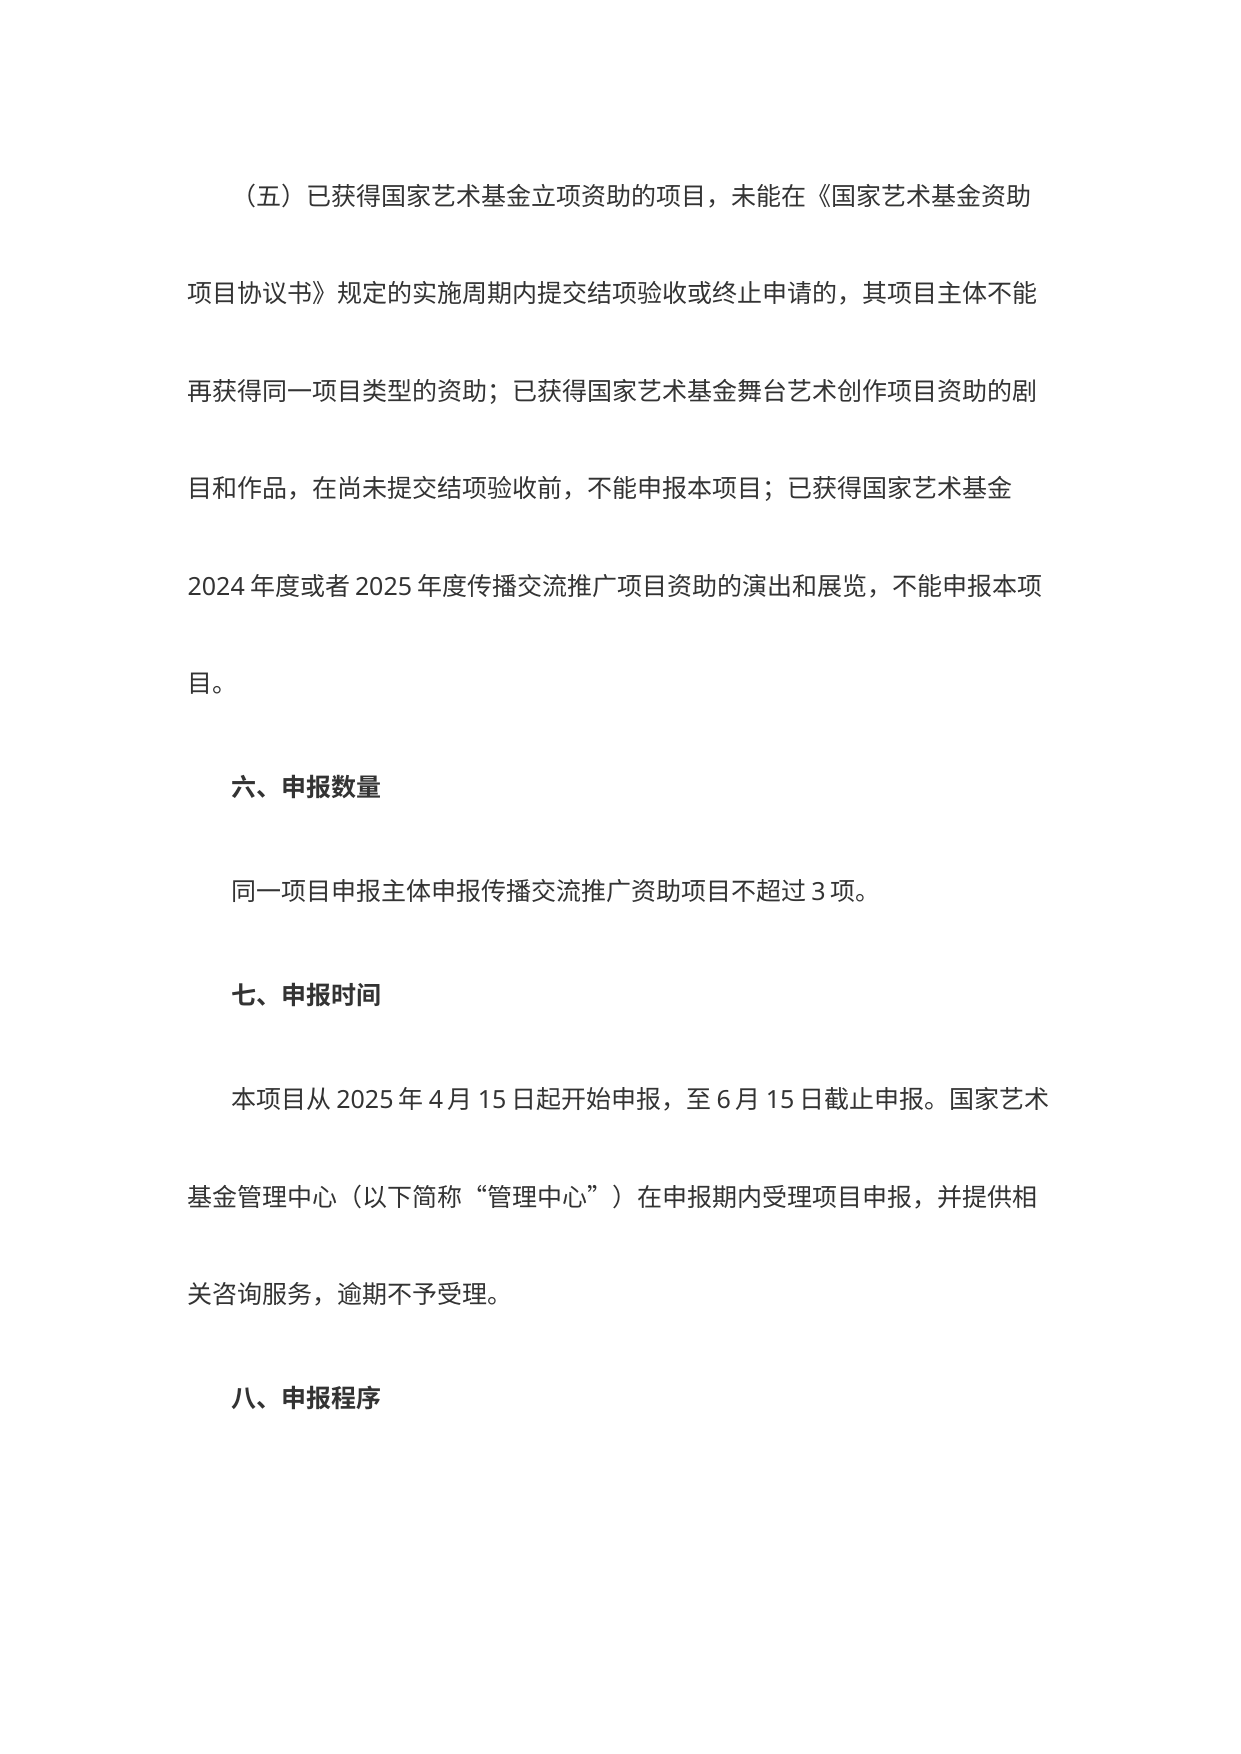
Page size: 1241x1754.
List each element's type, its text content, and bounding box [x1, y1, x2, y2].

text 六、申报数量 [187, 753, 1053, 818]
text 八、申报程序 [187, 1364, 1053, 1429]
text 本项目从2025年4月15日起开始申报，至6月15日截止申报。国家艺术基金管理中心（以下简称“管理中心”）在申报期内受理项目申报，并提供相关咨询服务，逾期不予受理。 [187, 1065, 1053, 1325]
text （五）已获得国家艺术基金立项资助的项目，未能在《国家艺术基金资助项目协议书》规定的实施周期内提交结项验收或终止申请的，其项目主体不能再获得同一项目类型的资助；已获得国家艺术基金舞台艺术创作项目资助的剧目和作品，在尚未提交结项验收前，不能申报本项目；已获得国家艺术基金2024年度或者2025年度传播交流推广项目资助的演出和展览，不能申报本项目。 [187, 162, 1053, 714]
text 七、申报时间 [187, 961, 1053, 1026]
text 同一项目申报主体申报传播交流推广资助项目不超过3项。 [187, 857, 1053, 922]
